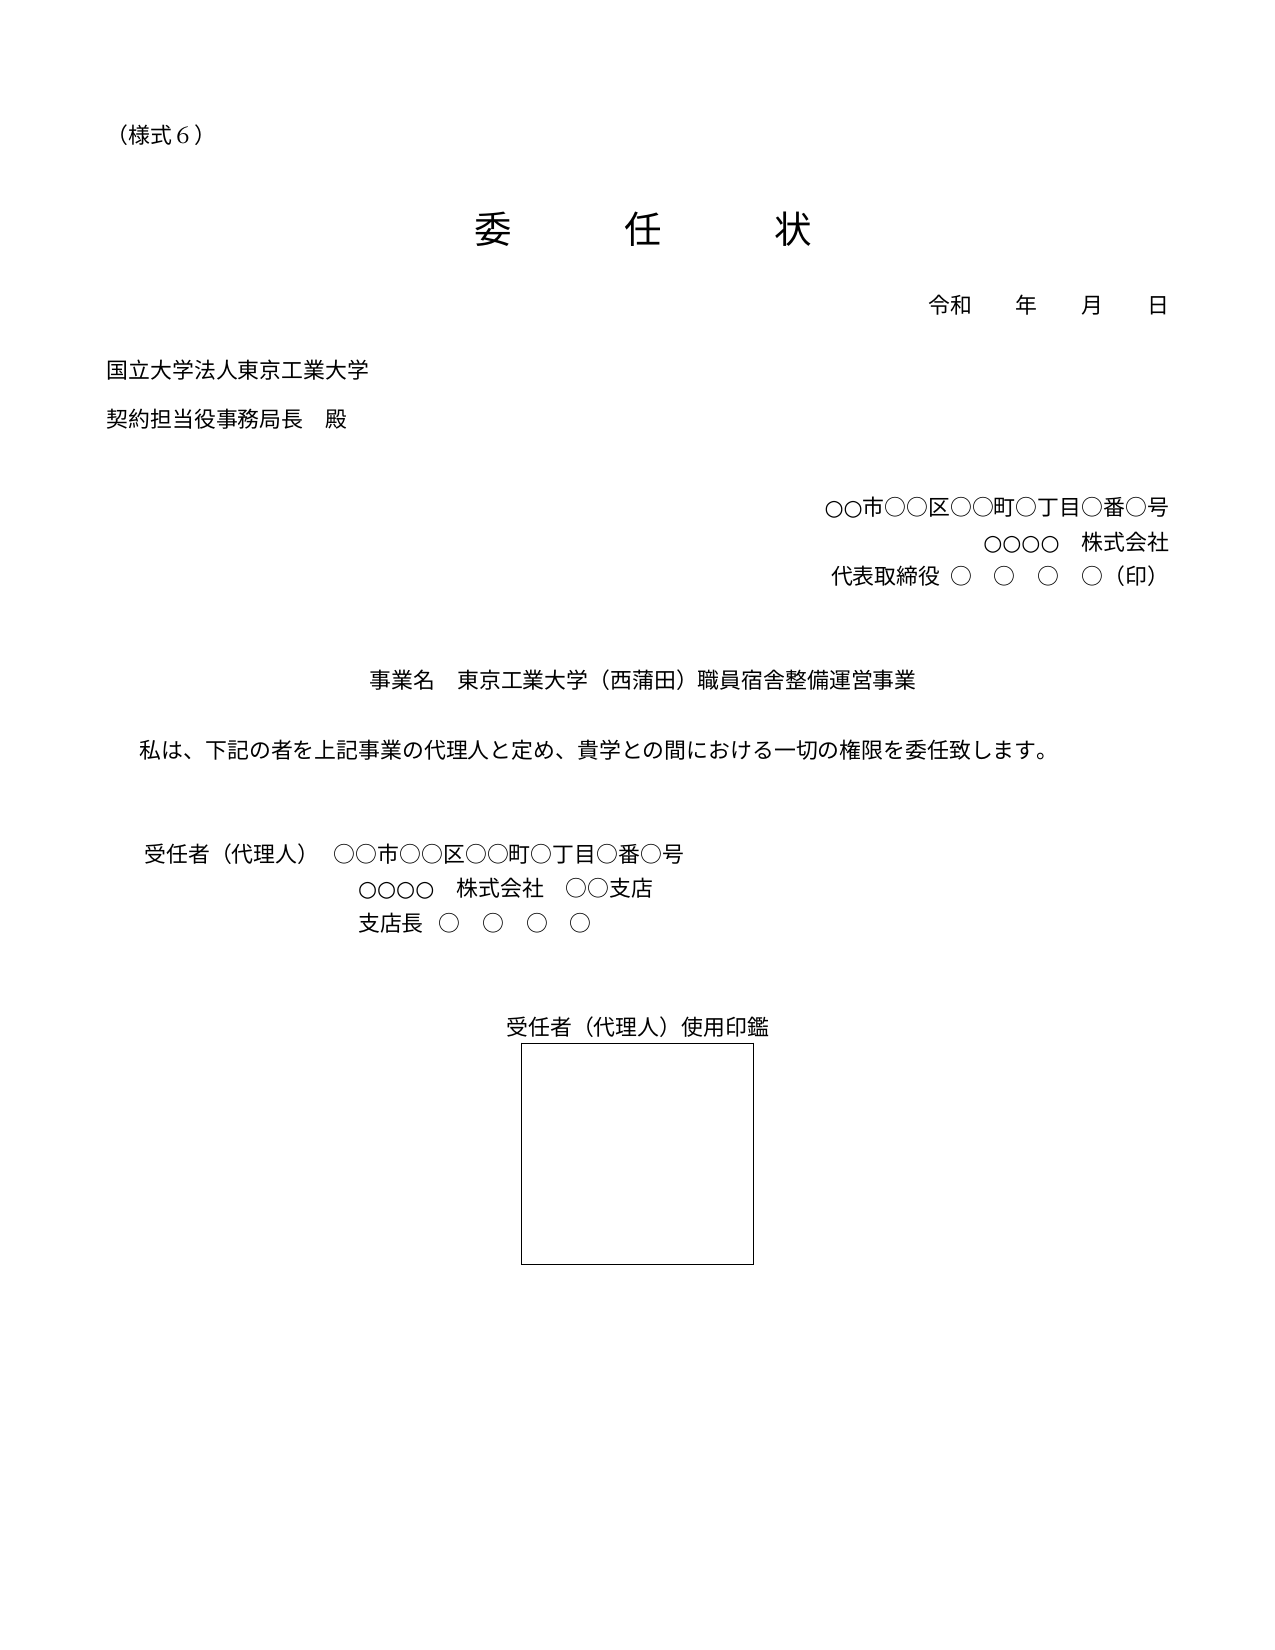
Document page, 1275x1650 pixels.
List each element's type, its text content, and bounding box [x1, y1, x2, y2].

text ○○市○○区○○町○丁目○番○号 [117, 488, 1169, 522]
text 令和 年 月 日 [117, 286, 1169, 321]
text 契約担当役事務局長 殿 [106, 404, 1169, 434]
text 支店長 ○ ○ ○ ○ [117, 904, 1169, 938]
table_header [522, 1044, 753, 1264]
text ○○○○ 株式会社 ○○支店 [117, 869, 1169, 904]
text ○○○○ 株式会社 [117, 522, 1169, 557]
text 私は、下記の者を上記事業の代理人と定め、貴学との間における一切の権限を委任致します。 [118, 730, 1169, 765]
subtitle （様式６） [106, 118, 1169, 150]
text 代表取締役 ○ ○ ○ ○（印） [117, 557, 1169, 592]
text 受任者（代理人） ○○市○○区○○町○丁目○番○号 [117, 834, 1169, 869]
text 国立大学法人東京工業大学 [106, 355, 1169, 385]
text 受任者（代理人）使用印鑑 [106, 1008, 1169, 1043]
text 委 任 状 [117, 210, 1169, 251]
text 事業名 東京工業大学（西蒲田）職員宿舎整備運営事業 [117, 661, 1169, 696]
